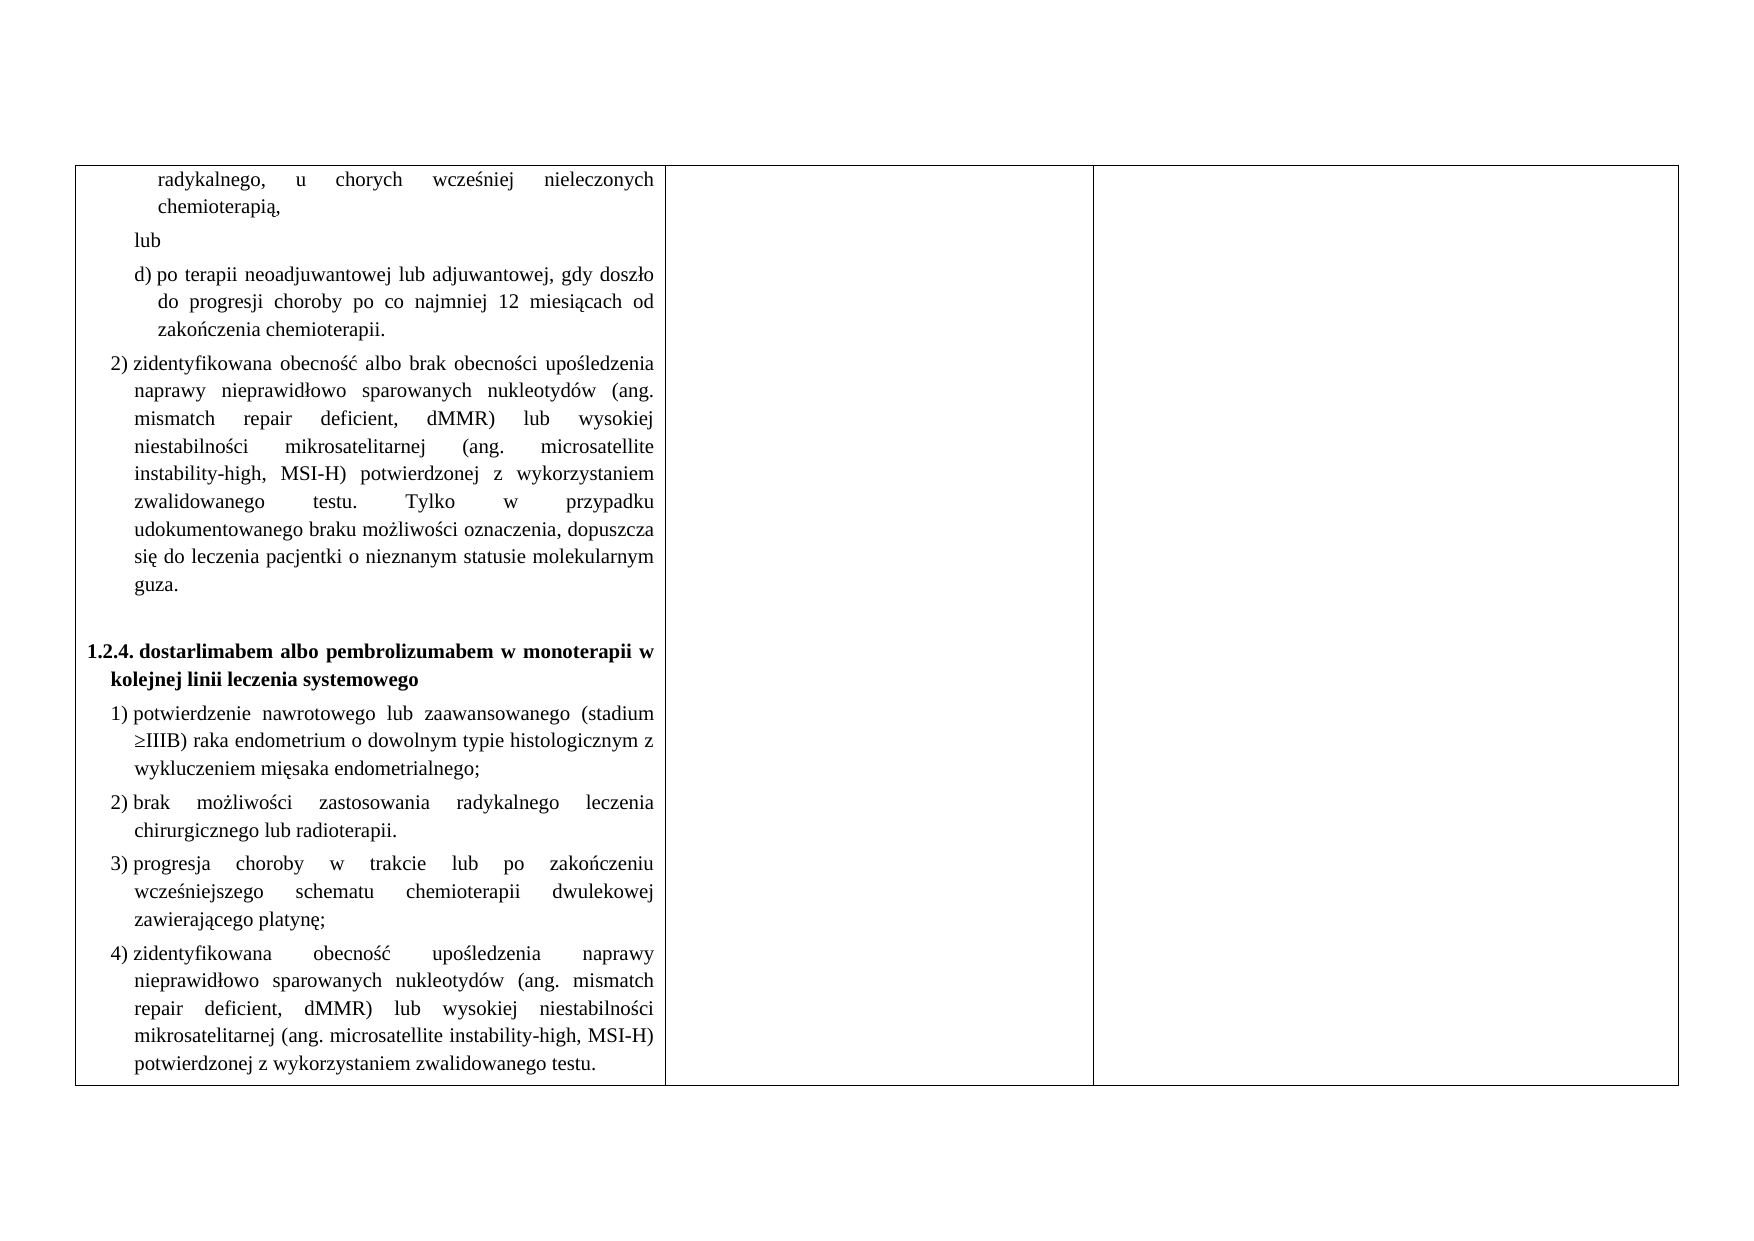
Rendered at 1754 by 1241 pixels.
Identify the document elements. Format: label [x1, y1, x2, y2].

table_cell [666, 166, 1093, 1085]
table_cell [1094, 166, 1678, 1085]
table_cell [76, 166, 665, 1085]
